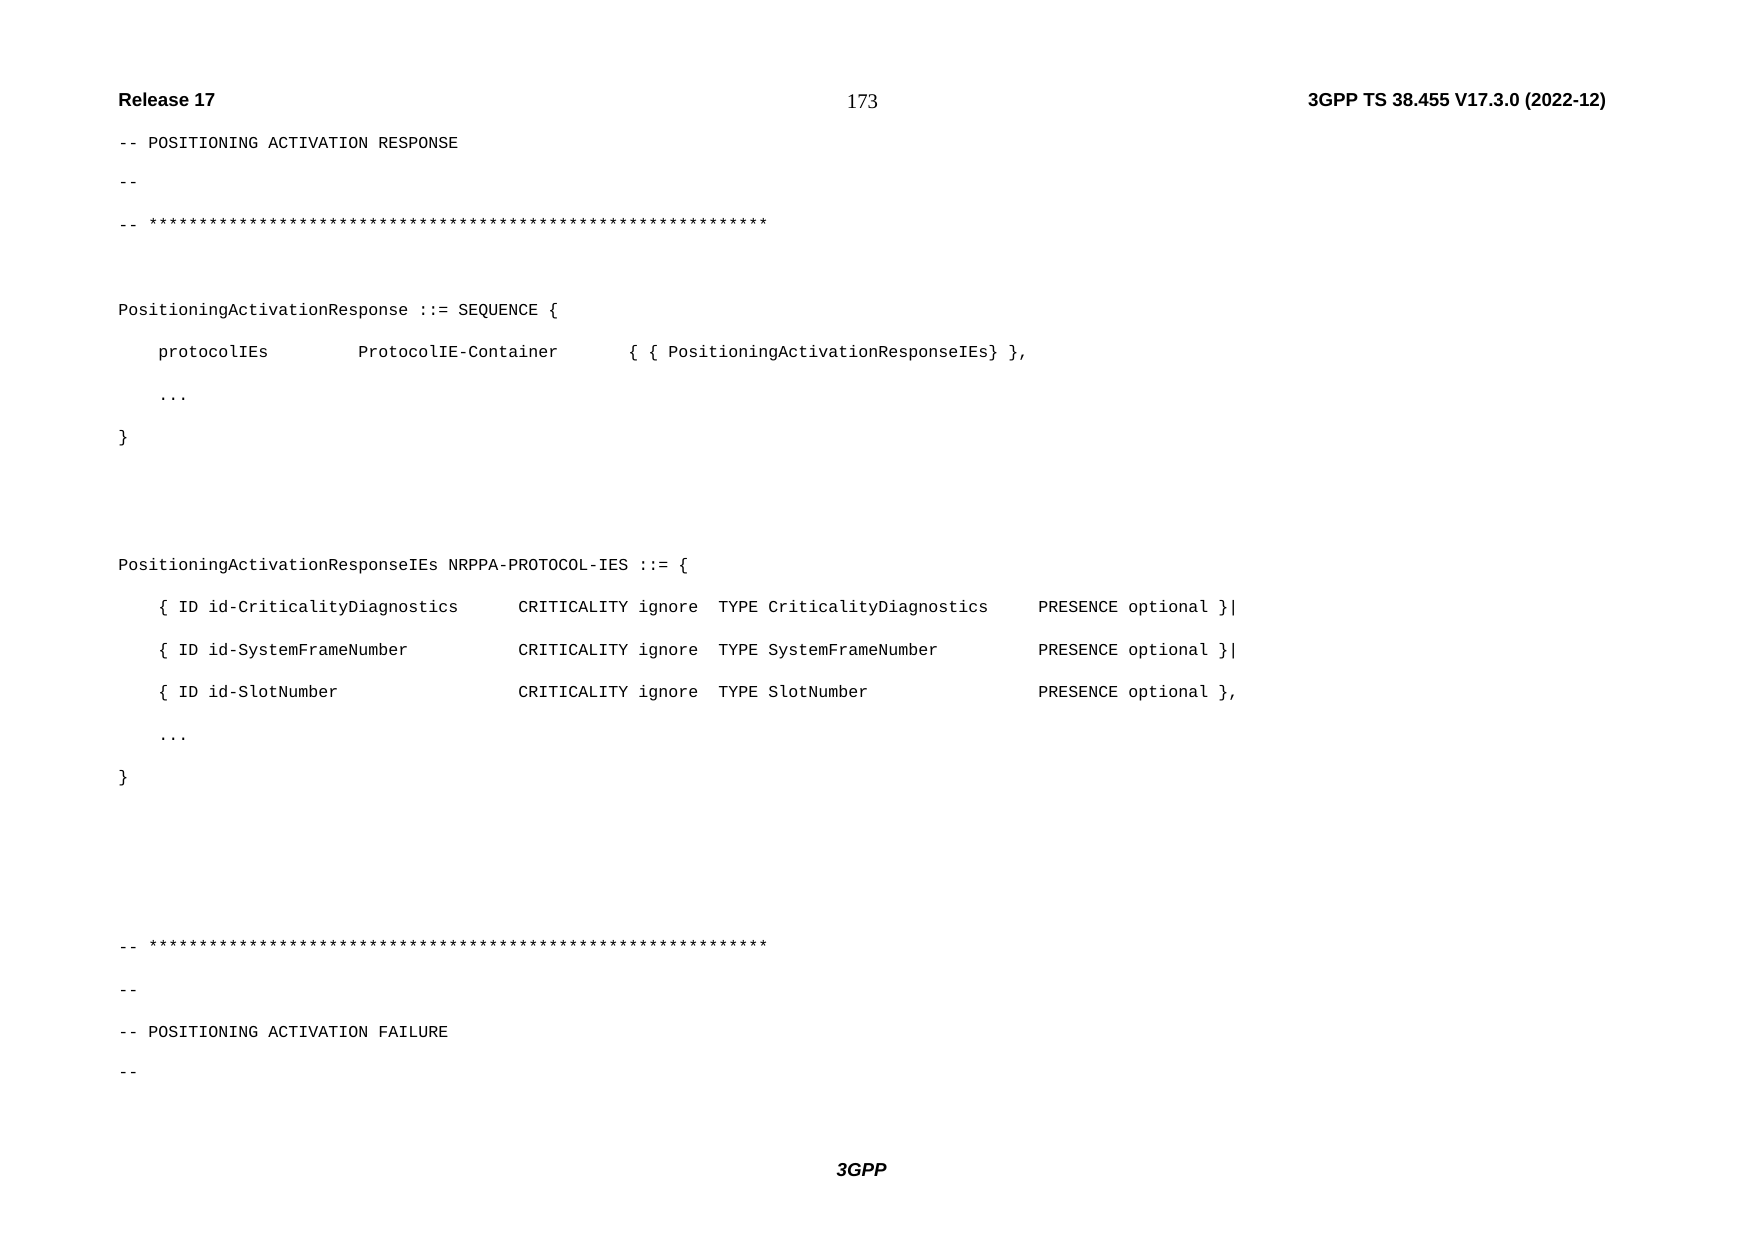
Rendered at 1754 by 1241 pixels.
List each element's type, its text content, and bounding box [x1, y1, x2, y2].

text -- [118, 174, 1606, 193]
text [118, 939, 1606, 958]
text protocolIEs ProtocolIE-Container { { PositioningActivationResponseIEs} }, [118, 344, 1606, 363]
text ... [118, 726, 1606, 745]
text } [118, 769, 1606, 788]
text ... [118, 386, 1606, 405]
text -- POSITIONING ACTIVATION RESPONSE [118, 134, 1606, 153]
text PositioningActivationResponse ::= SEQUENCE { [118, 301, 1606, 320]
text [118, 216, 1606, 235]
text -- POSITIONING ACTIVATION FAILURE [118, 1024, 1606, 1043]
text PositioningActivationResponseIEs NRPPA-PROTOCOL-IES ::= { [118, 556, 1606, 575]
text -- [118, 981, 1606, 1000]
text { ID id-SlotNumber CRITICALITY ignore TYPE SlotNumber PRESENCE optional }, [118, 684, 1606, 703]
text } [118, 429, 1606, 448]
text { ID id-CriticalityDiagnostics CRITICALITY ignore TYPE CriticalityDiagnostics PRESENCE optional }| [118, 599, 1606, 618]
text -- [118, 1064, 1606, 1082]
text { ID id-SystemFrameNumber CRITICALITY ignore TYPE SystemFrameNumber PRESENCE optional }| [118, 641, 1606, 660]
